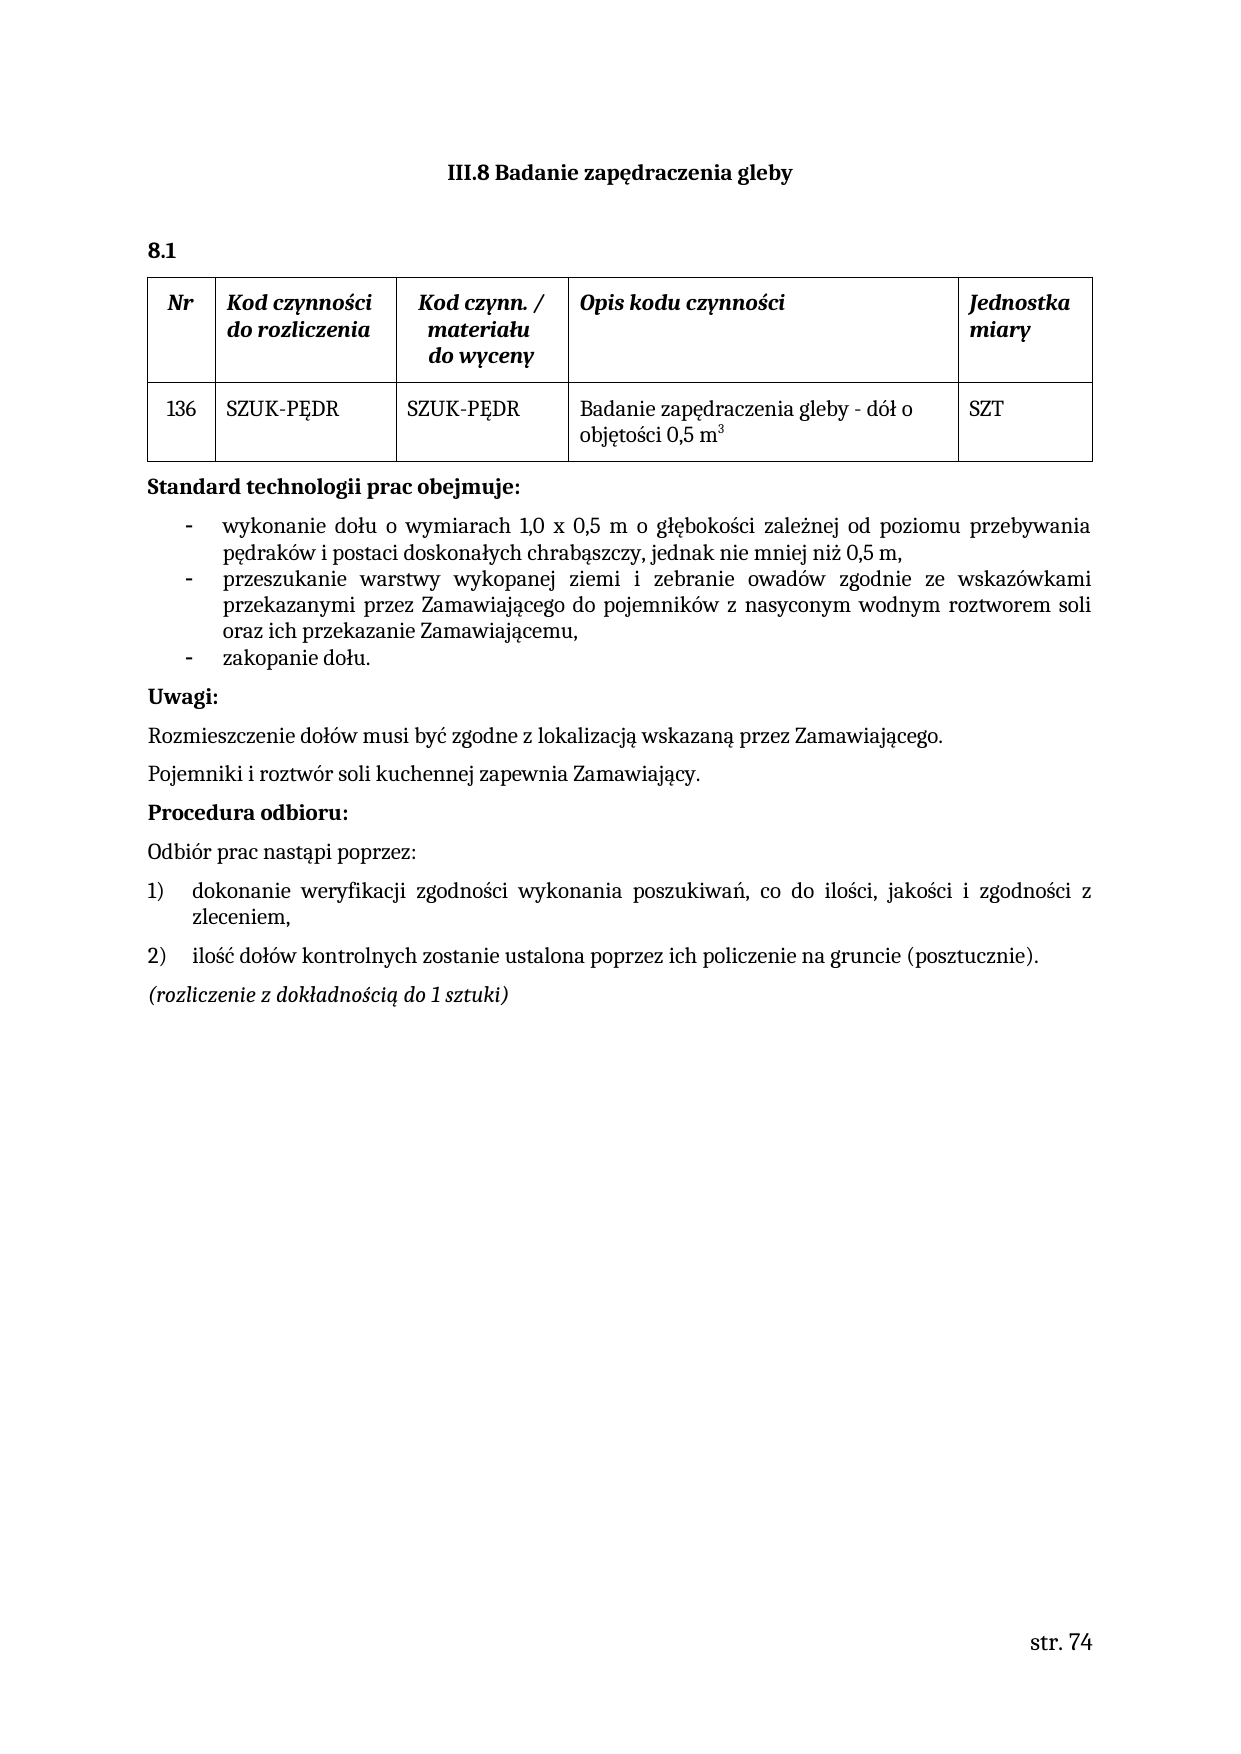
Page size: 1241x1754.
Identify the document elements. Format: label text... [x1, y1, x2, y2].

list zakopanie dołu. [185, 645, 1093, 671]
text III.8 Badanie zapędraczenia gleby [148, 160, 1093, 186]
list przeszukanie warstwy wykopanej ziemi i zebranie owadów zgodnie ze wskazówkami przekazanymi przez Zamawiającego do pojemników z nasyconym wodnym roztworem soli oraz ich przekazanie Zamawiającemu, [185, 566, 1093, 645]
text Odbiór prac nastąpi poprzez: [148, 839, 1093, 865]
text Rozmieszczenie dołów musi być zgodne z lokalizacją wskazaną przez Zamawiającego. [148, 722, 1093, 749]
text Uwagi: [148, 683, 1093, 710]
list wykonanie dołu o wymiarach 1,0 x 0,5 m o głębokości zależnej od poziomu przebywania pędraków i postaci doskonałych chrabąszczy, jednak nie mniej niż 0,5 m, [185, 513, 1093, 566]
list ilość dołów kontrolnych zostanie ustalona poprzez ich policzenie na gruncie (posztucznie). [148, 943, 1093, 969]
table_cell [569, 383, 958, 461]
text (rozliczenie z dokładnością do 1 sztuki) [148, 982, 1093, 1008]
text Standard technologii prac obejmuje: [148, 474, 1093, 500]
list dokonanie weryfikacji zgodności wykonania poszukiwań, co do ilości, jakości i zgodności z zleceniem, [148, 878, 1093, 931]
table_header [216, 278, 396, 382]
text Pojemniki i roztwór soli kuchennej zapewnia Zamawiający. [148, 761, 1093, 788]
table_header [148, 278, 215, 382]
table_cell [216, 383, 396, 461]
text 8.1 [148, 238, 1093, 264]
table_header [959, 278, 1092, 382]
text Procedura odbioru: [148, 800, 1093, 826]
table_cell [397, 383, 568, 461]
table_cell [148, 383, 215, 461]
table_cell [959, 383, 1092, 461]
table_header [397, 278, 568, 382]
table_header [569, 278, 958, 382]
